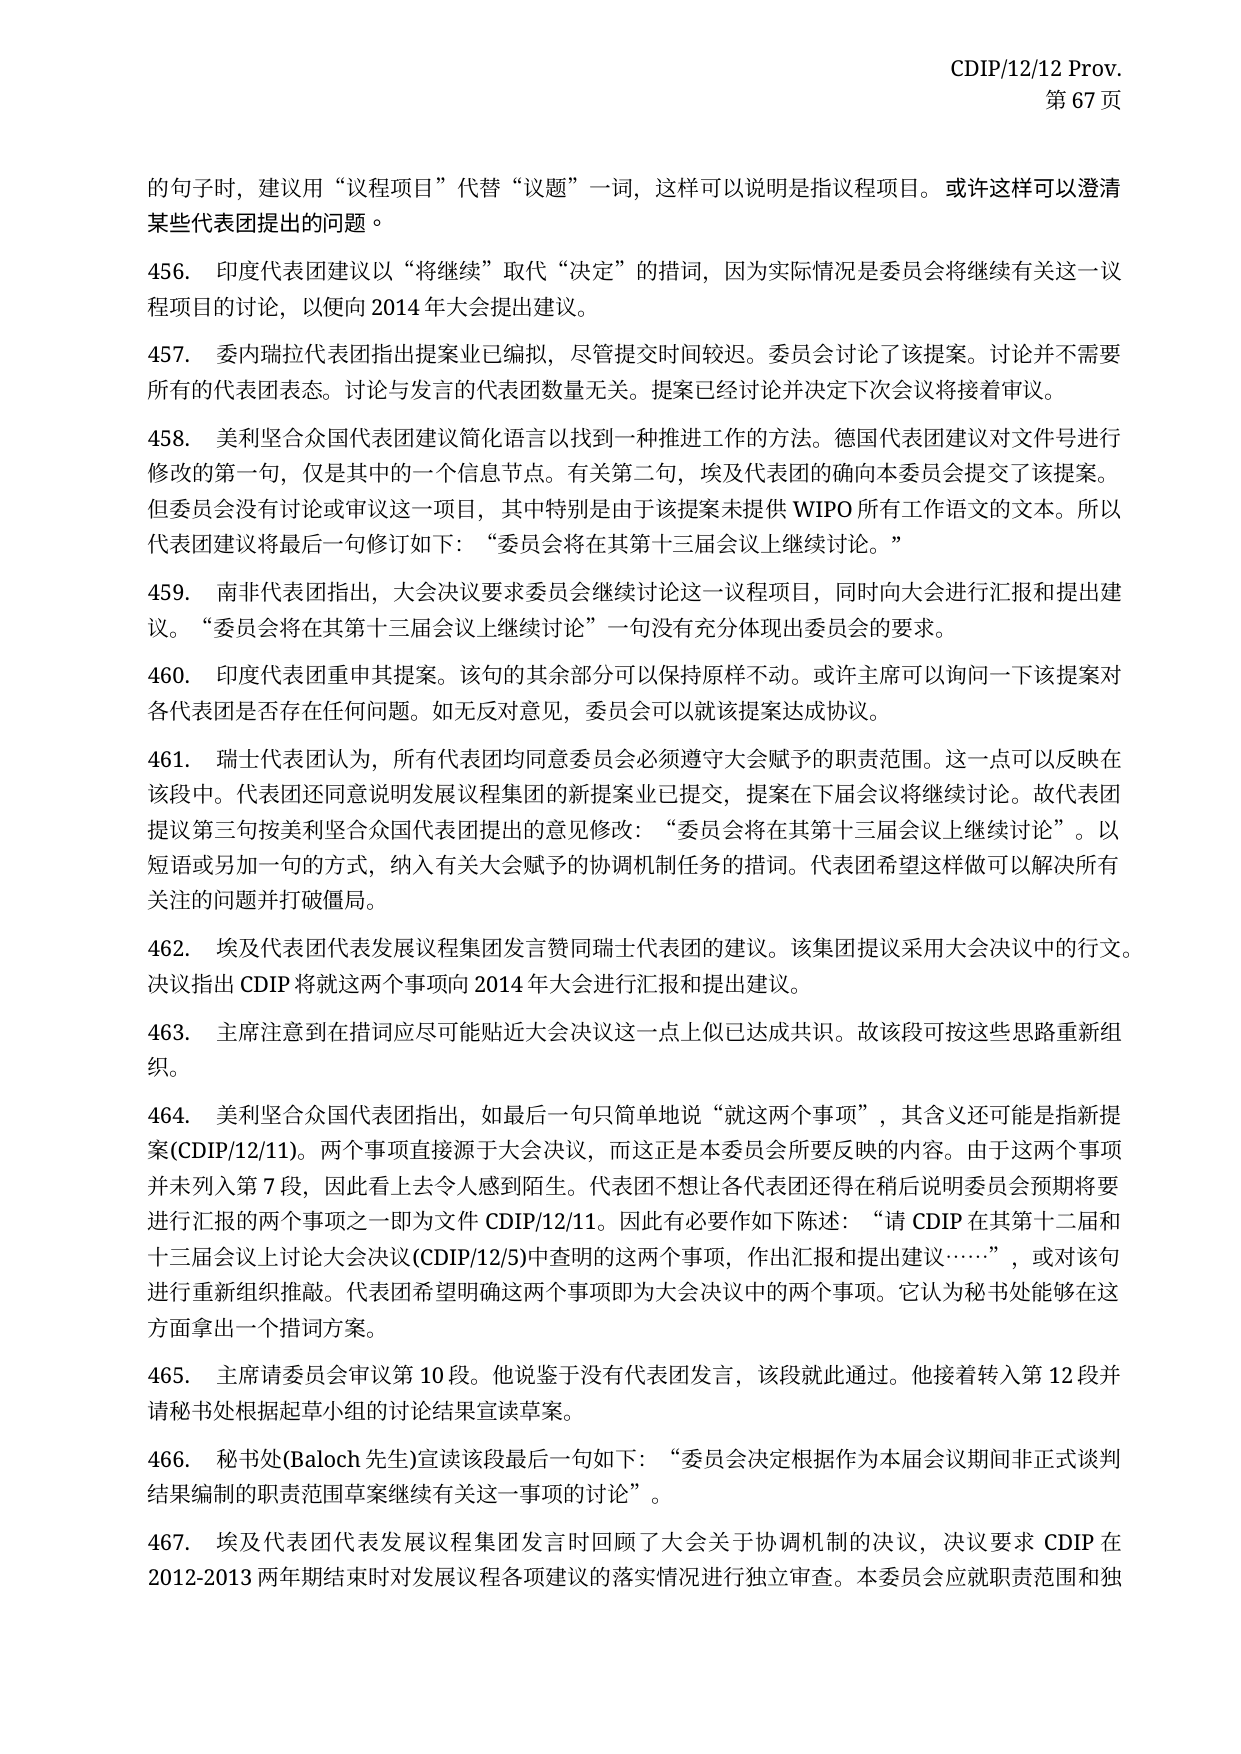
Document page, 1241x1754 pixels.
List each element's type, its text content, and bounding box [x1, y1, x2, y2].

list 主席注意到在措词应尽可能贴近大会决议这一点上似已达成共识。故该段可按这些思路重新组织。 [148, 1011, 1122, 1082]
list 美利坚合众国代表团建议简化语言以找到一种推进工作的方法。德国代表团建议对文件号进行修改的第一句，仅是其中的一个信息节点。有关第二句，埃及代表团的确向本委员会提交了该提案。但委员会没有讨论或审议这一项目，其中特别是由于该提案未提供WIPO所有工作语文的文本。所以代表团建议将最后一句修订如下：“委员会将在其第十三届会议上继续讨论。” [148, 417, 1122, 559]
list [148, 1521, 1122, 1592]
list 埃及代表团代表发展议程集团发言赞同瑞士代表团的建议。该集团提议采用大会决议中的行文。决议指出CDIP将就这两个事项向2014年大会进行汇报和提出建议。 [148, 928, 1122, 998]
list 美利坚合众国代表团指出，如最后一句只简单地说“就这两个事项”，其含义还可能是指新提案(CDIP/12/11)。两个事项直接源于大会决议，而这正是本委员会所要反映的内容。由于这两个事项并未列入第7段，因此看上去令人感到陌生。代表团不想让各代表团还得在稍后说明委员会预期将要进行汇报的两个事项之一即为文件CDIP/12/11。因此有必要作如下陈述：“请CDIP在其第十二届和十三届会议上讨论大会决议(CDIP/12/5)中查明的这两个事项，作出汇报和提出建议……”，或对该句进行重新组织推敲。代表团希望明确这两个事项即为大会决议中的两个事项。它认为秘书处能够在这方面拿出一个措词方案。 [148, 1094, 1122, 1342]
list 瑞士代表团认为，所有代表团均同意委员会必须遵守大会赋予的职责范围。这一点可以反映在该段中。代表团还同意说明发展议程集团的新提案业已提交，提案在下届会议将继续讨论。故代表团提议第三句按美利坚合众国代表团提出的意见修改：“委员会将在其第十三届会议上继续讨论”。以短语或另加一句的方式，纳入有关大会赋予的协调机制任务的措词。代表团希望这样做可以解决所有关注的问题并打破僵局。 [148, 738, 1122, 915]
list 委内瑞拉代表团指出提案业已编拟，尽管提交时间较迟。委员会讨论了该提案。讨论并不需要所有的代表团表态。讨论与发言的代表团数量无关。提案已经讨论并决定下次会议将接着审议。 [148, 334, 1122, 405]
list 南非代表团指出，大会决议要求委员会继续讨论这一议程项目，同时向大会进行汇报和提出建议。“委员会将在其第十三届会议上继续讨论”一句没有充分体现出委员会的要求。 [148, 571, 1122, 642]
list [148, 167, 1122, 238]
list 印度代表团重申其提案。该句的其余部分可以保持原样不动。或许主席可以询问一下该提案对各代表团是否存在任何问题。如无反对意见，委员会可以就该提案达成协议。 [148, 655, 1122, 726]
list 主席请委员会审议第10段。他说鉴于没有代表团发言，该段就此通过。他接着转入第12段并请秘书处根据起草小组的讨论结果宣读草案。 [148, 1355, 1122, 1426]
list 秘书处(Baloch先生)宣读该段最后一句如下：“委员会决定根据作为本届会议期间非正式谈判结果编制的职责范围草案继续有关这一事项的讨论”。 [148, 1438, 1122, 1509]
list 印度代表团建议以“将继续”取代“决定”的措词，因为实际情况是委员会将继续有关这一议程项目的讨论，以便向2014年大会提出建议。 [148, 251, 1122, 321]
